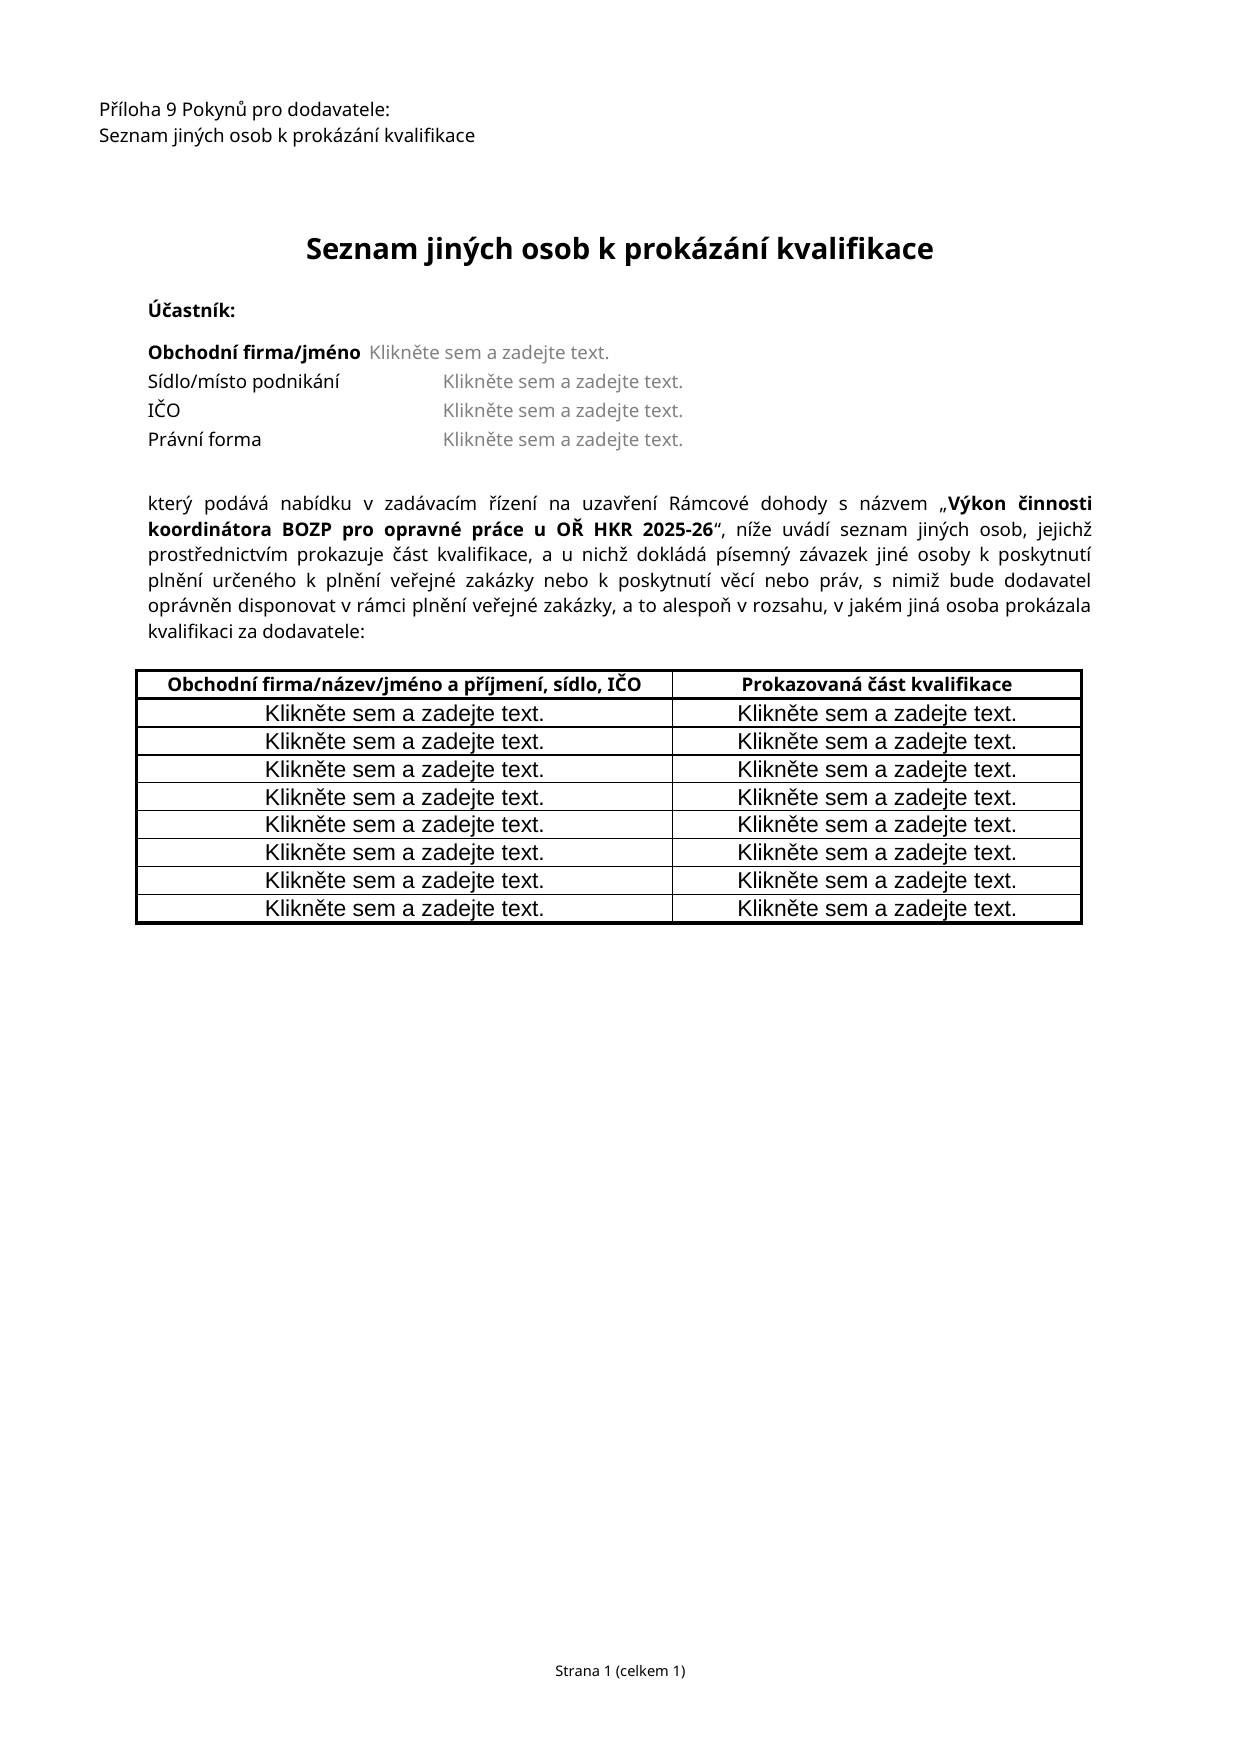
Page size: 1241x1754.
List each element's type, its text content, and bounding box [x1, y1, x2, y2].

title Seznam jiných osob k prokázání kvalifikace [148, 228, 1093, 268]
text Obchodní firma/jméno [148, 336, 1093, 365]
table_header Obchodní firma/název/jméno a příjmení, sídlo, IČO [138, 672, 672, 697]
table_header Prokazovaná část kvalifikace [673, 672, 1080, 697]
text Právní forma [148, 423, 1093, 452]
text který podává nabídku v zadávacím řízení na uzavření Rámcové dohody s názvem „Výkon činnosti koordinátora BOZP pro opravné práce u OŘ HKR 2025-26“, níže uvádí seznam jiných osob, jejichž prostřednictvím prokazuje část kvalifikace, a u nichž dokládá písemný závazek jiné osoby k poskytnutí plnění určeného k plnění veřejné zakázky nebo k poskytnutí věcí nebo práv, s nimiž bude dodavatel oprávněn disponovat v rámci plnění veřejné zakázky, a to alespoň v rozsahu, v jakém jiná osoba prokázala kvalifikaci za dodavatele: [148, 490, 1093, 643]
text Sídlo/místo podnikání [148, 365, 1093, 394]
text IČO [148, 394, 1093, 423]
text Účastník: [148, 293, 1093, 324]
